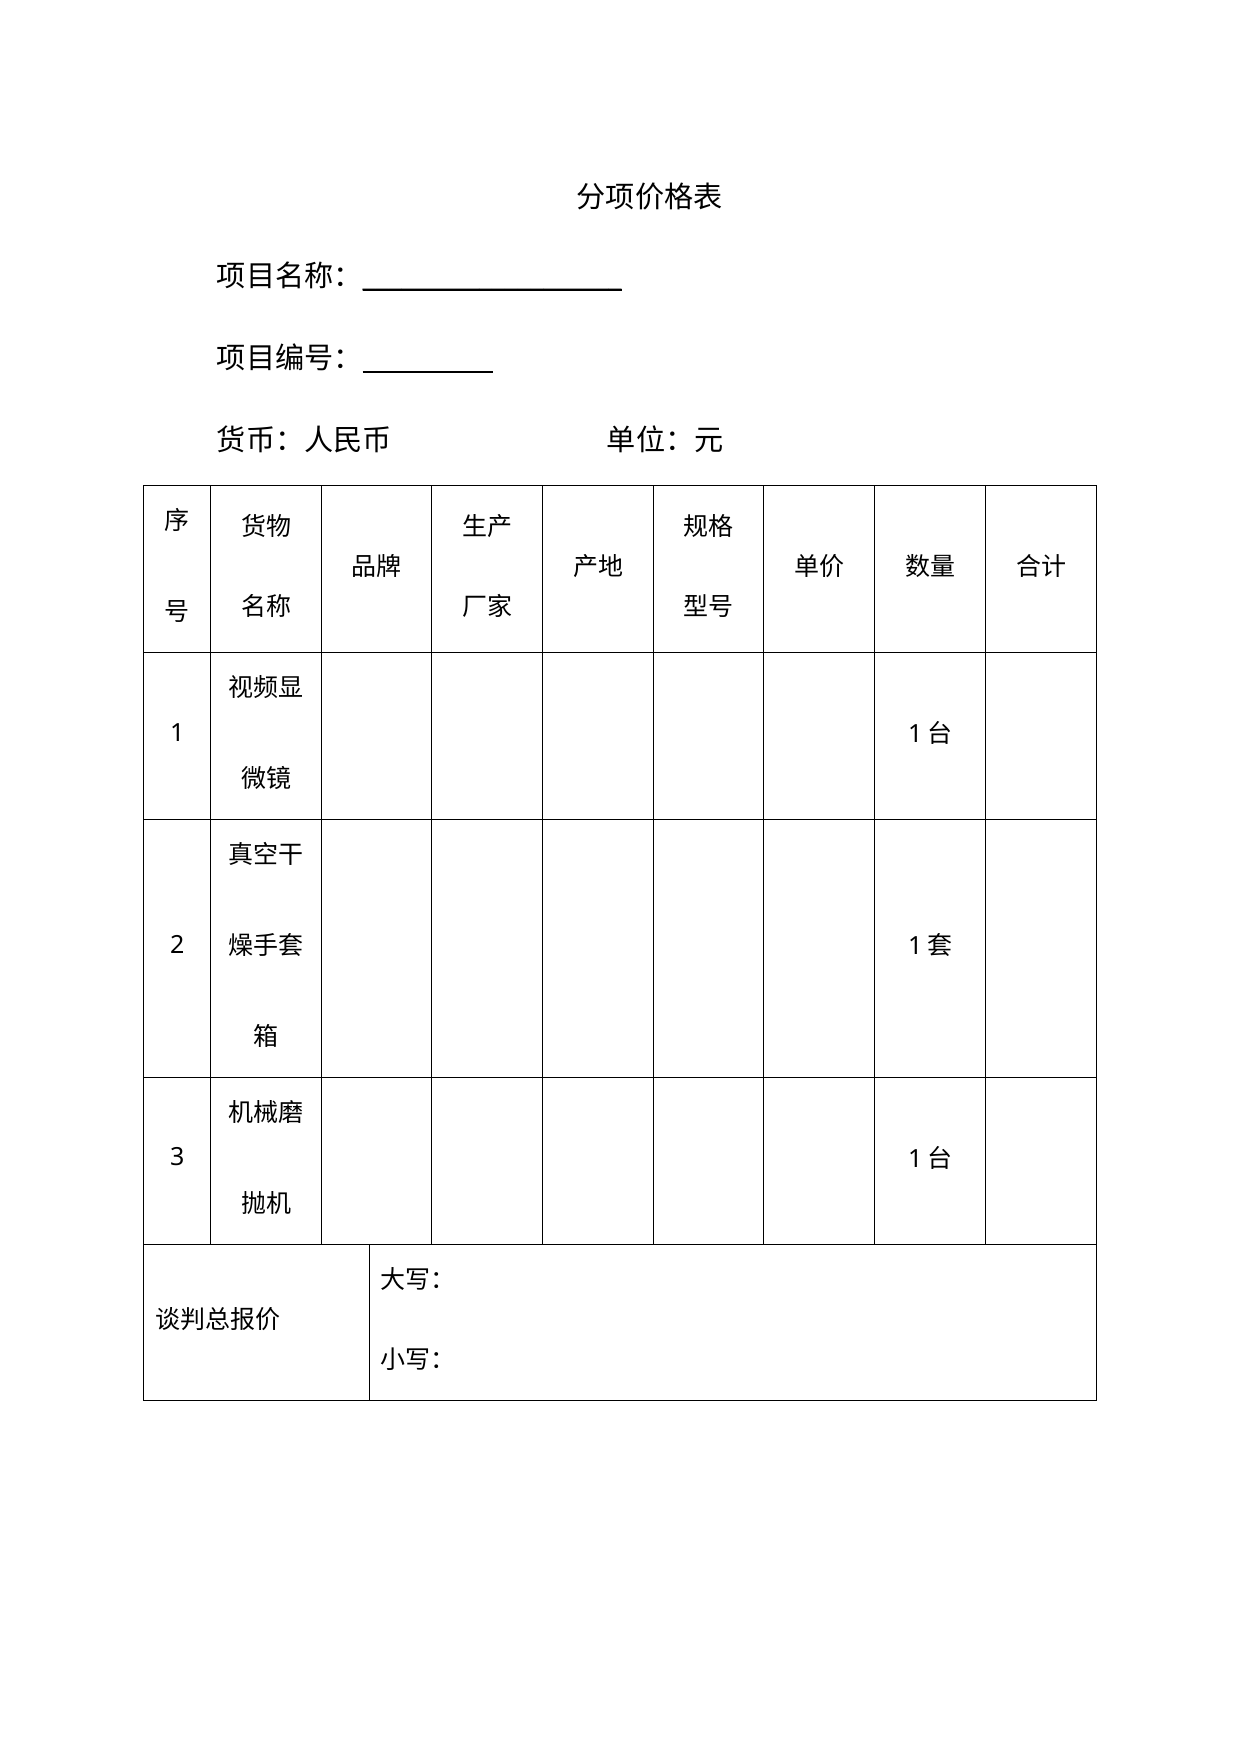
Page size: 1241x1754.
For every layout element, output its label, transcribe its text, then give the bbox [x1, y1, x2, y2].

table_cell 机械磨抛机 [211, 1078, 321, 1244]
table_cell 真空干燥手套箱 [211, 820, 321, 1077]
table_cell 谈判总报价 [144, 1245, 369, 1400]
text 货币：人民币 单位：元 [187, 406, 1053, 471]
table_cell [764, 1078, 874, 1244]
table_header 序号 [144, 486, 210, 652]
table_cell 2 [144, 820, 210, 1077]
table_header 货物 名称 [211, 486, 321, 652]
table_cell 视频显微镜 [211, 653, 321, 819]
table_cell [543, 653, 653, 819]
table_cell [432, 820, 542, 1077]
table_cell 3 [144, 1078, 210, 1244]
table_cell [543, 820, 653, 1077]
table_cell [322, 1078, 431, 1244]
table_cell [986, 653, 1096, 819]
text 分项价格表 [187, 162, 1053, 227]
table_cell 1 [144, 653, 210, 819]
table_header 品牌 [322, 486, 431, 652]
table_cell 1台 [875, 1078, 985, 1244]
table_cell [986, 1078, 1096, 1244]
table_header 数量 [875, 486, 985, 652]
text 项目编号： [187, 324, 1053, 389]
table_cell [543, 1078, 653, 1244]
table_cell [654, 653, 763, 819]
table_cell [322, 820, 431, 1077]
table_header 单价 [764, 486, 874, 652]
table_cell [654, 820, 763, 1077]
table_cell [654, 1078, 763, 1244]
table_cell [764, 820, 874, 1077]
text 项目名称：____________________ [187, 242, 1053, 307]
table_header 规格 型号 [654, 486, 763, 652]
table_cell [432, 653, 542, 819]
table_cell 1台 [875, 653, 985, 819]
table_cell 大写： 小写： [370, 1245, 1096, 1400]
table_header 生产 厂家 [432, 486, 542, 652]
table_header 产地 [543, 486, 653, 652]
table_cell [322, 653, 431, 819]
table_cell 1套 [875, 820, 985, 1077]
table_cell [432, 1078, 542, 1244]
table_cell [764, 653, 874, 819]
table_header 合计 [986, 486, 1096, 652]
table_cell [986, 820, 1096, 1077]
